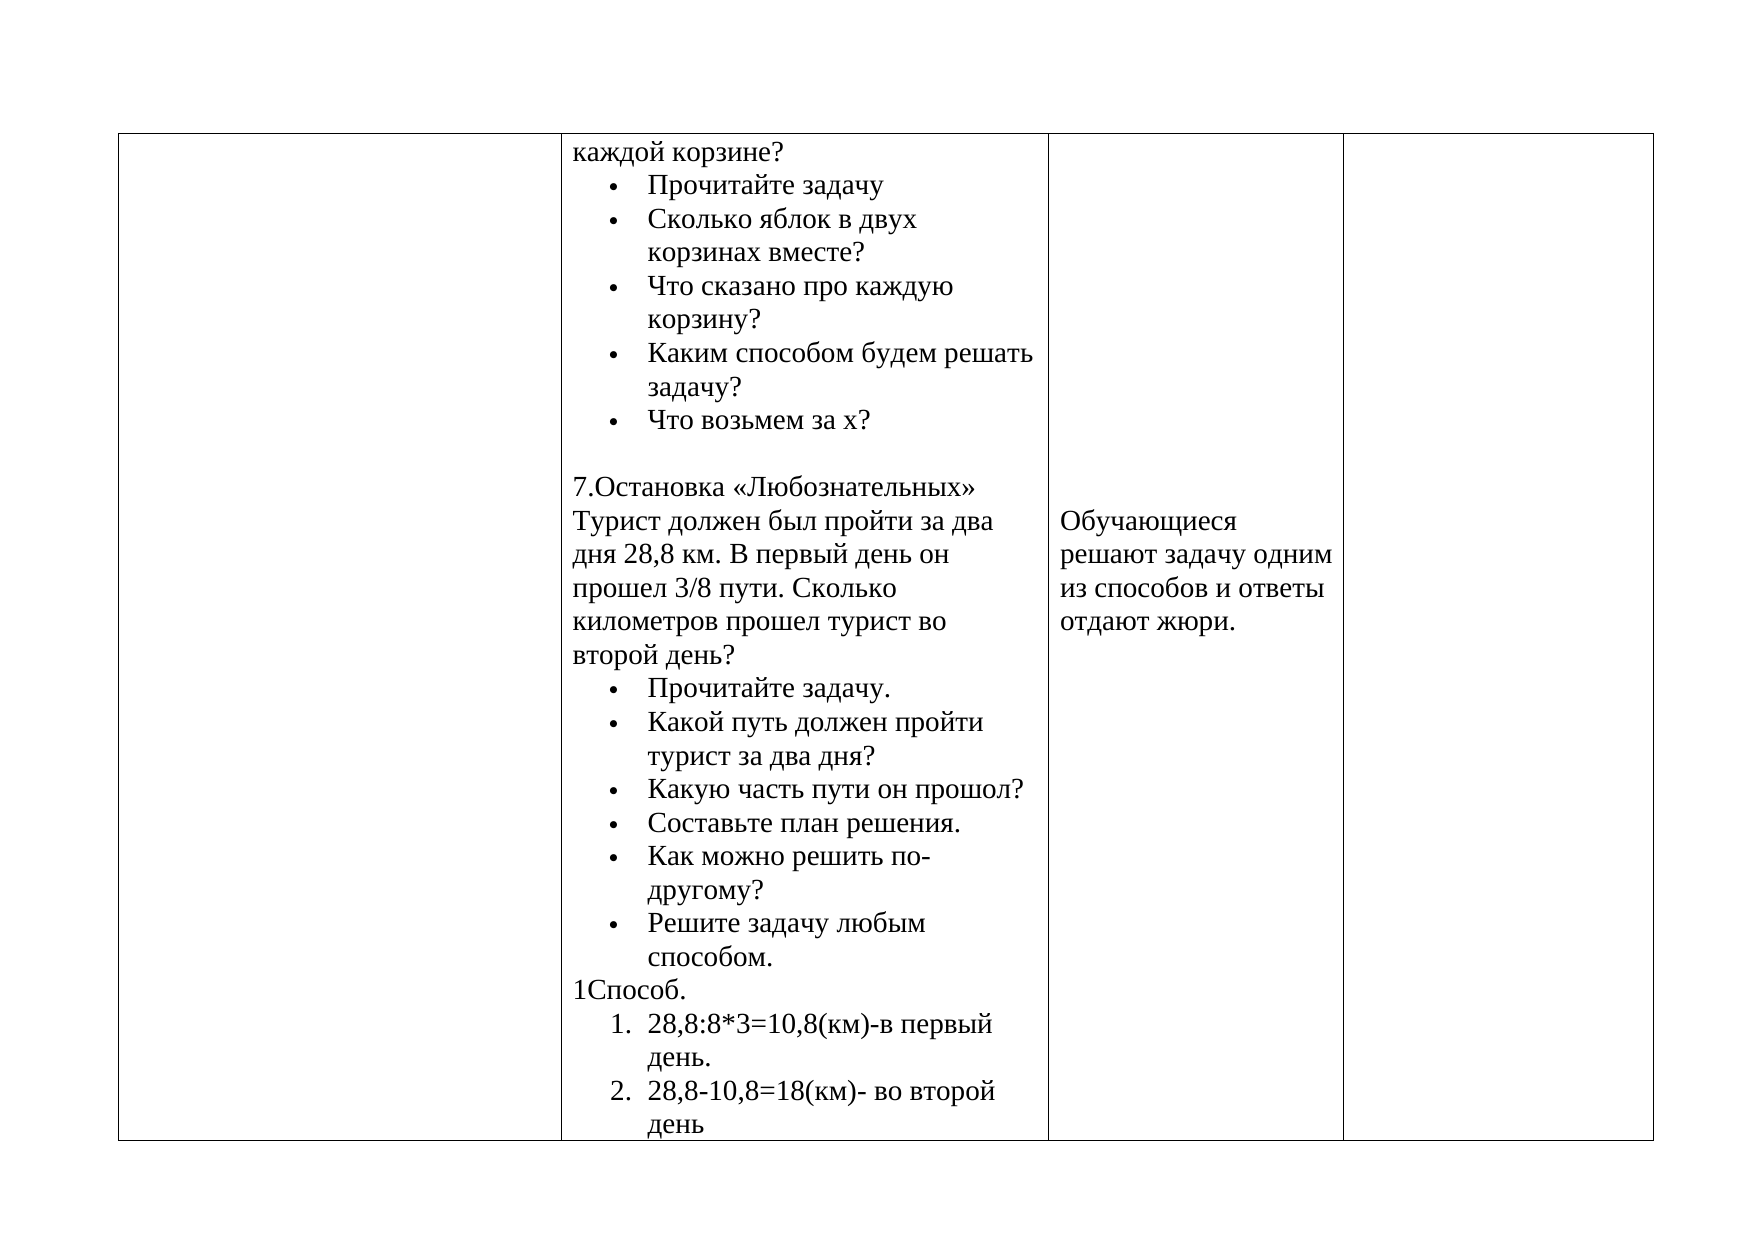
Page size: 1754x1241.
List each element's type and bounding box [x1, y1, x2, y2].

table_cell [562, 134, 1048, 1140]
table_cell [119, 134, 561, 1140]
table_cell [1049, 134, 1343, 1140]
table_cell [1344, 134, 1653, 1140]
